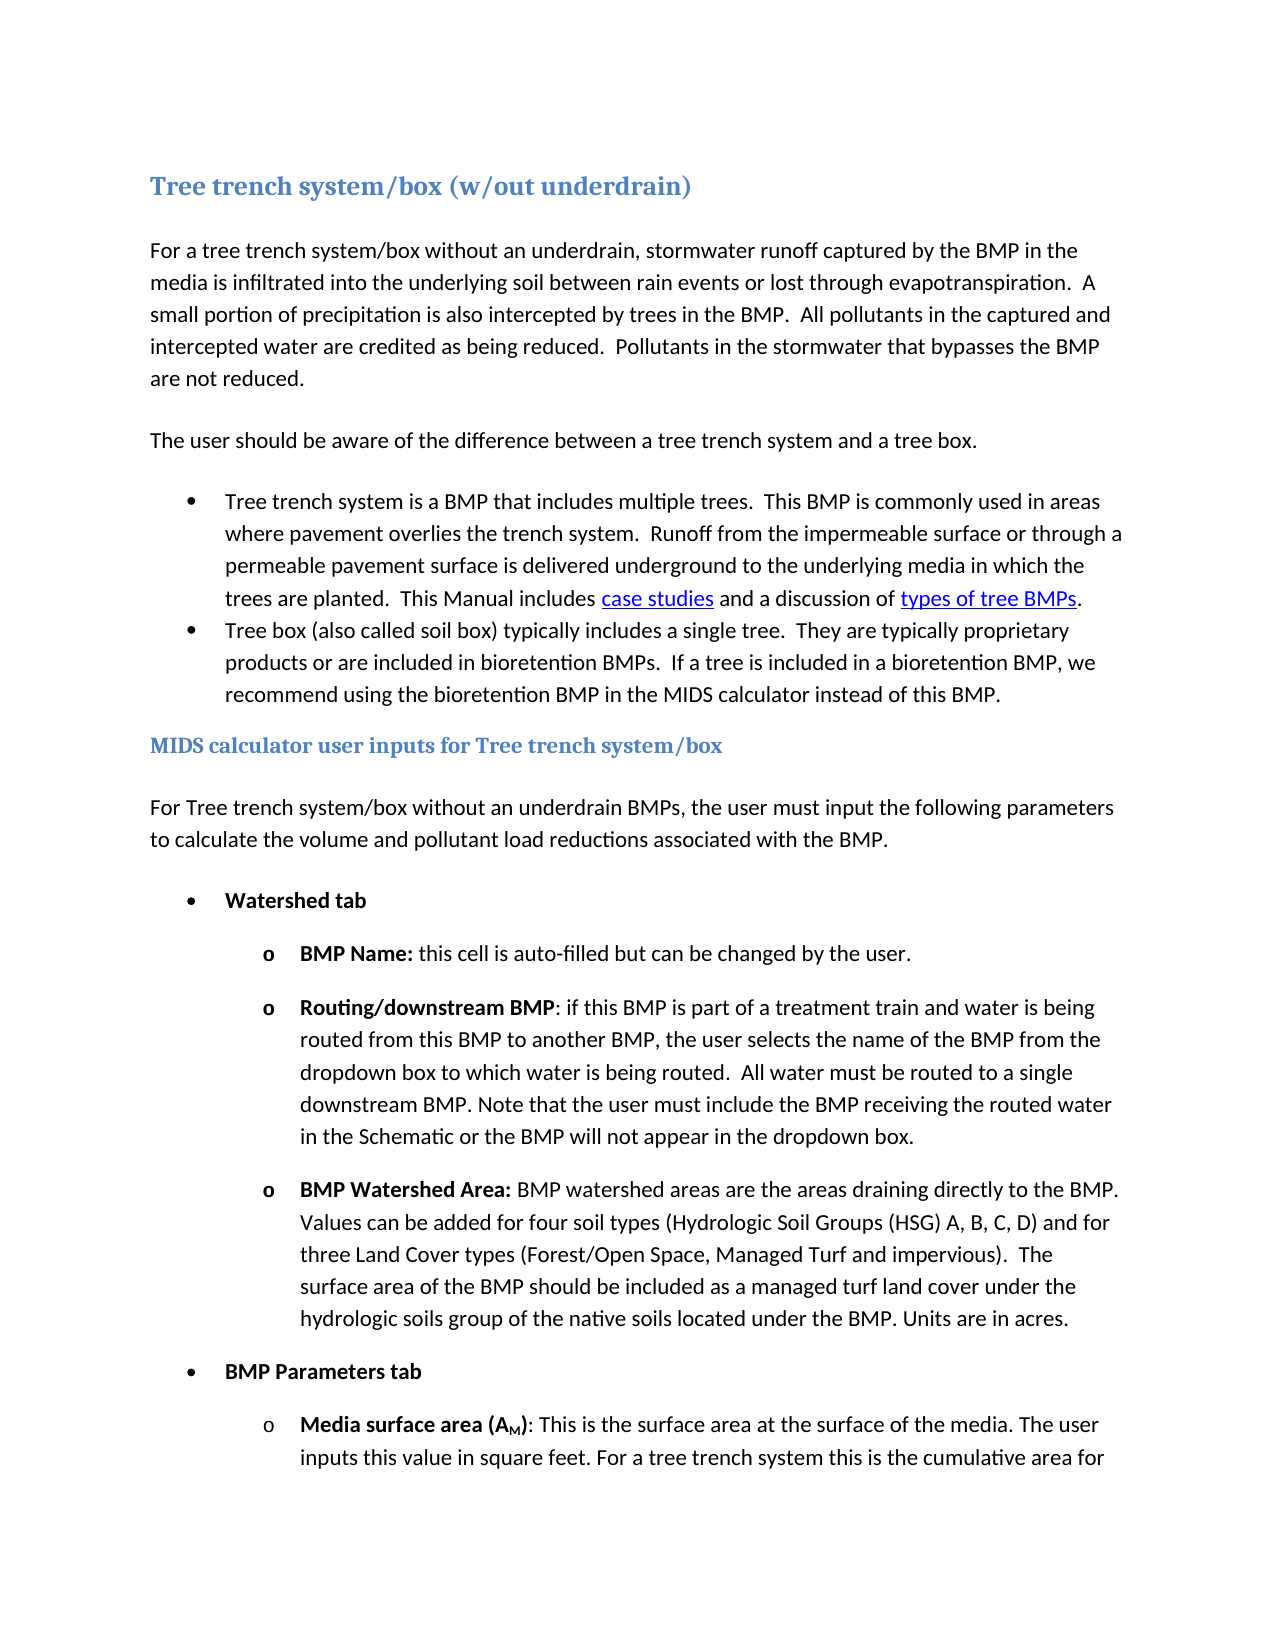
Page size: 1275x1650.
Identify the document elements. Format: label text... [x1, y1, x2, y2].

text For a tree trench system/box without an underdrain, stormwater runoff captured by the BMP in the media is infiltrated into the underlying soil between rain events or lost through evapotranspiration. A small portion of precipitation is also intercepted by trees in the BMP. All pollutants in the captured and intercepted water are credited as being reduced. Pollutants in the stormwater that bypasses the BMP are not reduced. [150, 236, 1125, 392]
list Tree trench system is a BMP that includes multiple trees. This BMP is commonly used in areas where pavement overlies the trench system. Runoff from the impermeable surface or through a permeable pavement surface is delivered underground to the underlying media in which the trees are planted. This Manual includes case studies and a discussion of types of tree BMPs. [187, 487, 1125, 612]
text For Tree trench system/box without an underdrain BMPs, the user must input the following parameters to calculate the volume and pollutant load reductions associated with the BMP. [150, 793, 1125, 853]
subtitle Tree trench system/box (w/out underdrain) [150, 171, 1125, 202]
list BMP Parameters tab [187, 1357, 1125, 1386]
text The user should be aware of the difference between a tree trench system and a tree box. [150, 426, 1125, 454]
list Watershed tab [187, 886, 1125, 914]
list BMP Name: this cell is auto-filled but can be changed by the user. [262, 939, 1125, 968]
list BMP Watershed Area: BMP watershed areas are the areas draining directly to the BMP. Values can be added for four soil types (Hydrologic Soil Groups (HSG) A, B, C, D) and for three Land Cover types (Forest/Open Space, Managed Turf and impervious). The surface area of the BMP should be included as a managed turf land cover under the hydrologic soils group of the native soils located under the BMP. Units are in acres. [262, 1175, 1125, 1332]
subtitle MIDS calculator user inputs for Tree trench system/box [150, 733, 1125, 760]
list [262, 1411, 1125, 1471]
list Tree box (also called soil box) typically includes a single tree. They are typically proprietary products or are included in bioretention BMPs. If a tree is included in a bioretention BMP, we recommend using the bioretention BMP in the MIDS calculator instead of this BMP. [187, 616, 1125, 708]
list Routing/downstream BMP: if this BMP is part of a treatment train and water is being routed from this BMP to another BMP, the user selects the name of the BMP from the dropdown box to which water is being routed. All water must be routed to a single downstream BMP. Note that the user must include the BMP receiving the routed water in the Schematic or the BMP will not appear in the dropdown box. [262, 993, 1125, 1150]
